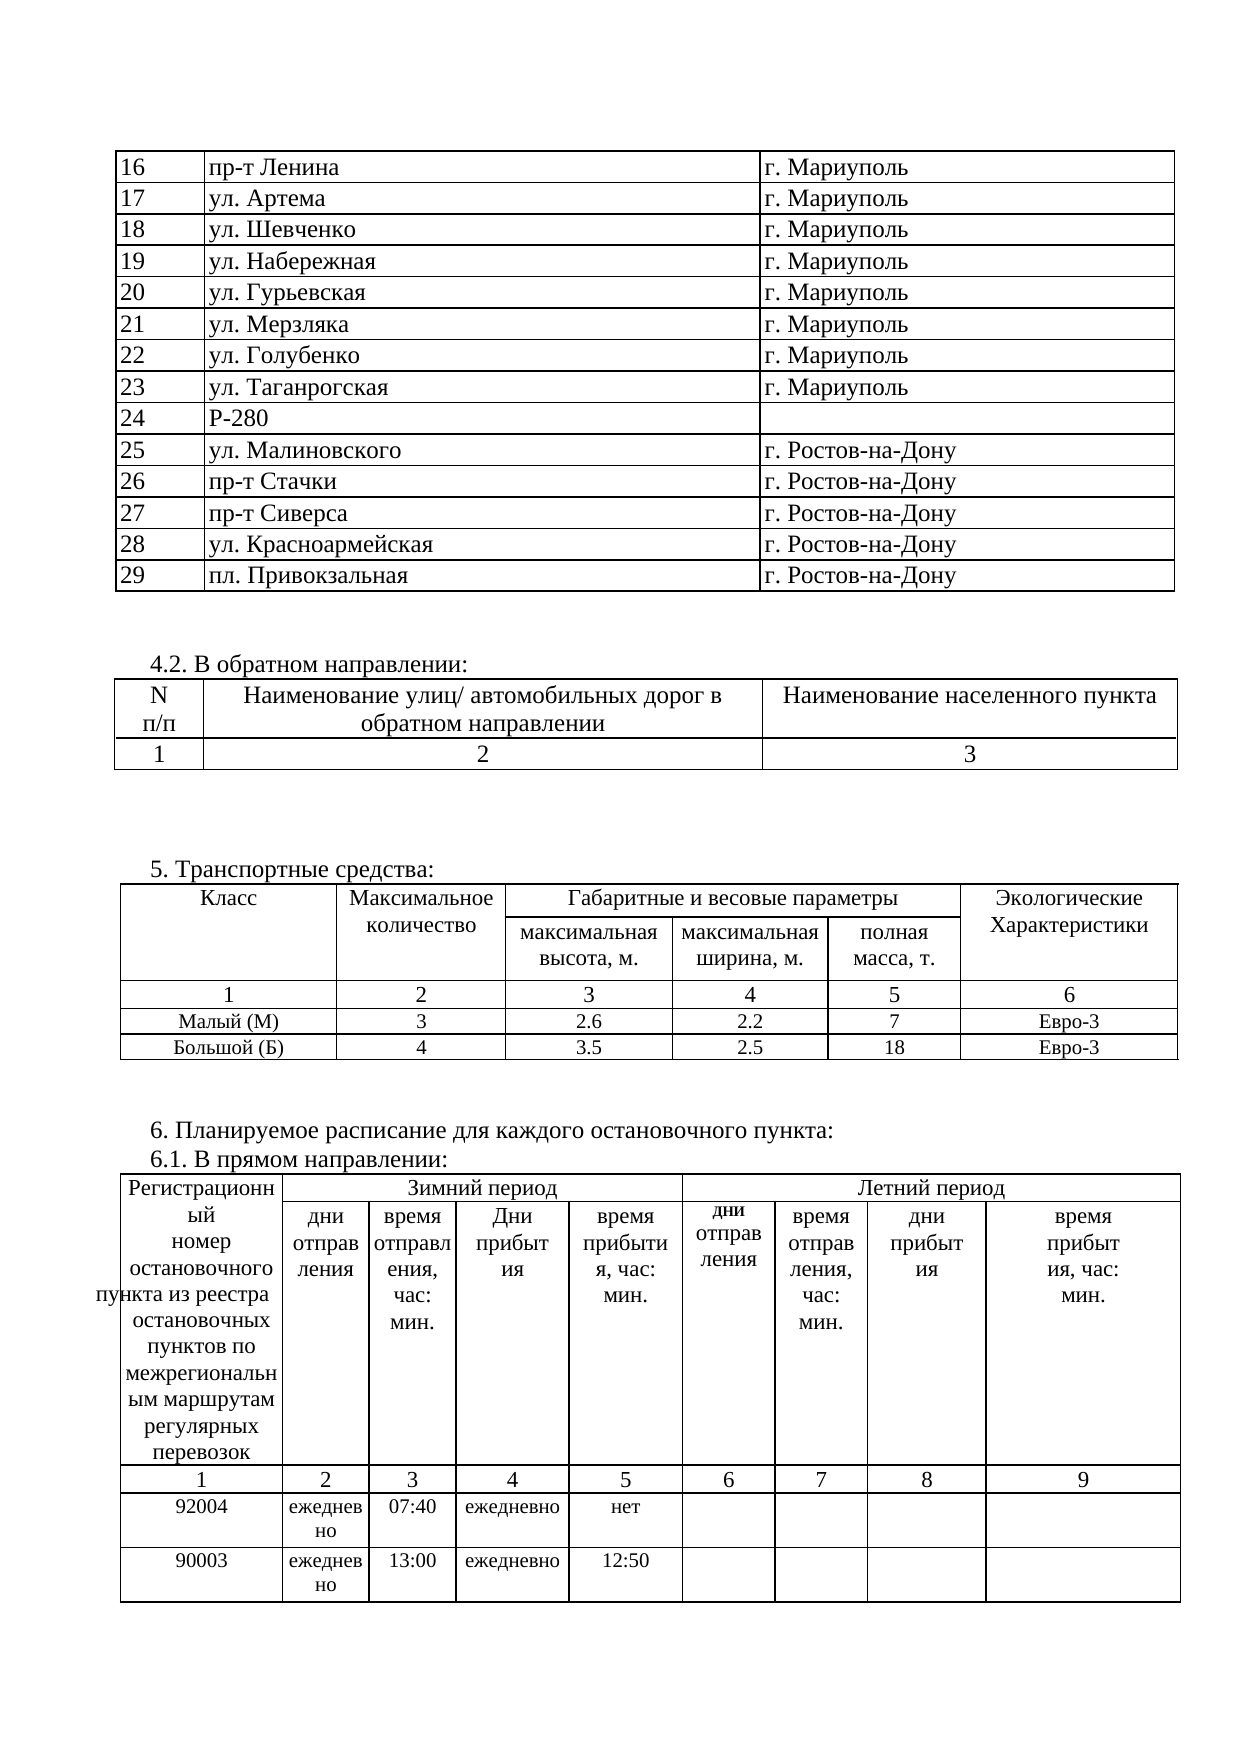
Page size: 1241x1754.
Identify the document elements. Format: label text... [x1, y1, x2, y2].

table_cell г. Мариуполь [761, 372, 1174, 402]
table_cell г. Мариуполь [761, 309, 1174, 339]
table_cell пр-т Сиверса [205, 498, 759, 527]
table_header N п/п [115, 680, 203, 737]
table_cell время прибыти я, час: мин. [570, 1202, 682, 1464]
table_cell г. Ростов-на-Дону [761, 529, 1174, 559]
text 6.1. В прямом направлении: [150, 1144, 1090, 1173]
table_cell 2 [337, 981, 505, 1007]
table_cell 1 [121, 1466, 282, 1492]
table_cell 3 [763, 737, 1177, 769]
table_cell 3 [337, 1009, 505, 1033]
table_cell максимальная высота, м. [506, 918, 672, 979]
table_cell ежедневно [283, 1548, 368, 1601]
table_cell ул. Красноармейская [205, 529, 759, 559]
table_cell 4 [457, 1466, 568, 1492]
table_cell 8 [868, 1466, 985, 1492]
table_cell пл. Привокзальная [205, 561, 759, 590]
table_cell ежедневно [457, 1494, 568, 1547]
table_cell 19 [117, 246, 204, 276]
table_cell [987, 1494, 1180, 1547]
table_cell Р-280 [205, 403, 759, 433]
table_cell время отправл ения, час: мин. [370, 1202, 455, 1464]
table_cell г. Мариуполь [761, 340, 1174, 370]
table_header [121, 1175, 282, 1464]
table_cell 4 [337, 1035, 505, 1059]
table_cell дни прибыт ия [868, 1202, 985, 1464]
table_cell [683, 1548, 774, 1601]
table_cell [683, 1494, 774, 1547]
table_cell ДНИ отправ ления [683, 1202, 774, 1464]
table_cell 92004 [121, 1494, 282, 1547]
table_cell 12:50 [570, 1548, 682, 1601]
table_cell 18 [117, 215, 204, 244]
text 6. Планируемое расписание для каждого остановочного пункта: [150, 1115, 1090, 1144]
table_cell 28 [117, 529, 204, 559]
table_cell 22 [117, 340, 204, 370]
table_cell время отправ ления, час: мин. [776, 1202, 867, 1464]
table_cell пр-т Ленина [205, 152, 759, 181]
table_cell 16 [117, 152, 204, 181]
table_cell 3 [370, 1466, 455, 1492]
table_cell время прибыт ия, час: мин. [987, 1202, 1180, 1464]
table_cell 18 [829, 1035, 960, 1059]
text 4.2. В обратном направлении: [150, 649, 1090, 678]
table_cell 5 [570, 1466, 682, 1492]
table_cell ежедневно [457, 1548, 568, 1601]
table_cell 07:40 [370, 1494, 455, 1547]
table_cell [987, 1548, 1180, 1601]
table_cell г. Ростов-на-Дону [761, 498, 1174, 527]
table_cell Евро-3 [961, 1035, 1177, 1059]
table_cell нет [570, 1494, 682, 1547]
table_cell Дни прибыт ия [457, 1202, 568, 1464]
table_cell ул. Мерзляка [205, 309, 759, 339]
table_header Класс [121, 885, 336, 979]
table_cell ул. Таганрогская [205, 372, 759, 402]
table_cell [761, 403, 1174, 433]
table_cell максимальная ширина, м. [673, 918, 827, 979]
table_cell 25 [117, 435, 204, 464]
table_cell пр-т Стачки [205, 466, 759, 496]
table_cell г. Мариуполь [761, 277, 1174, 307]
table_cell г. Мариуполь [761, 215, 1174, 244]
table_cell 3 [506, 981, 672, 1007]
table_cell дни отправ ления [283, 1202, 368, 1464]
table_cell 2.5 [673, 1035, 827, 1059]
table_cell 3.5 [506, 1035, 672, 1059]
table_cell 90003 [121, 1548, 282, 1601]
table_cell ул. Голубенко [205, 340, 759, 370]
table_cell [776, 1494, 867, 1547]
table_cell 27 [117, 498, 204, 527]
table_cell 5 [829, 981, 960, 1007]
table_cell ул. Малиновского [205, 435, 759, 464]
table_cell Большой (Б) [121, 1035, 336, 1059]
table_cell г. Ростов-на-Дону [761, 435, 1174, 464]
table_header Экологические Характеристики [961, 885, 1177, 979]
table_cell г. Мариуполь [761, 152, 1174, 181]
table_cell [868, 1548, 985, 1601]
table_cell 2 [204, 739, 762, 769]
table_cell ул. Артема [205, 183, 759, 213]
table_cell г. Мариуполь [761, 183, 1174, 213]
table_cell 7 [776, 1466, 867, 1492]
table_cell [868, 1494, 985, 1547]
table_cell 17 [117, 183, 204, 213]
table_header Летний период [683, 1175, 1180, 1201]
table_cell 2.6 [506, 1009, 672, 1033]
table_cell 24 [117, 403, 204, 433]
table_cell 1 [121, 981, 336, 1007]
table_cell полная масса, т. [829, 918, 960, 979]
table_cell г. Ростов-на-Дону [761, 561, 1174, 590]
table_cell 1 [115, 738, 203, 769]
table_cell г. Ростов-на-Дону [761, 466, 1174, 496]
table_cell ул. Гурьевская [205, 277, 759, 307]
table_cell 6 [683, 1466, 774, 1492]
table_cell г. Мариуполь [761, 246, 1174, 276]
table_header Зимний период [283, 1175, 682, 1201]
table_header Габаритные и весовые параметры [506, 885, 960, 916]
table_cell [776, 1548, 867, 1601]
table_header Наименование улиц/ автомобильных дорог в обратном направлении [204, 680, 762, 737]
table_cell 7 [829, 1009, 960, 1033]
table_header Наименование населенного пункта [763, 680, 1177, 737]
table_cell Евро-3 [961, 1009, 1177, 1033]
table_cell 2 [283, 1466, 368, 1492]
table_cell 29 [117, 561, 204, 590]
table_cell 2.2 [673, 1009, 827, 1033]
table_cell Малый (М) [121, 1009, 336, 1033]
table_cell 21 [117, 309, 204, 339]
table_cell 9 [987, 1466, 1180, 1492]
table_cell 23 [117, 372, 204, 402]
text 5. Транспортные средства: [150, 854, 1090, 883]
table_cell ул. Шевченко [205, 215, 759, 244]
table_cell 6 [961, 981, 1177, 1007]
table_cell 26 [117, 466, 204, 496]
table_cell ул. Набережная [205, 246, 759, 276]
table_cell 13:00 [370, 1548, 455, 1601]
table_cell ежедневно [283, 1494, 368, 1547]
table_cell 20 [117, 277, 204, 307]
table_cell 4 [673, 981, 827, 1007]
table_header Максимальное количество [337, 885, 505, 979]
